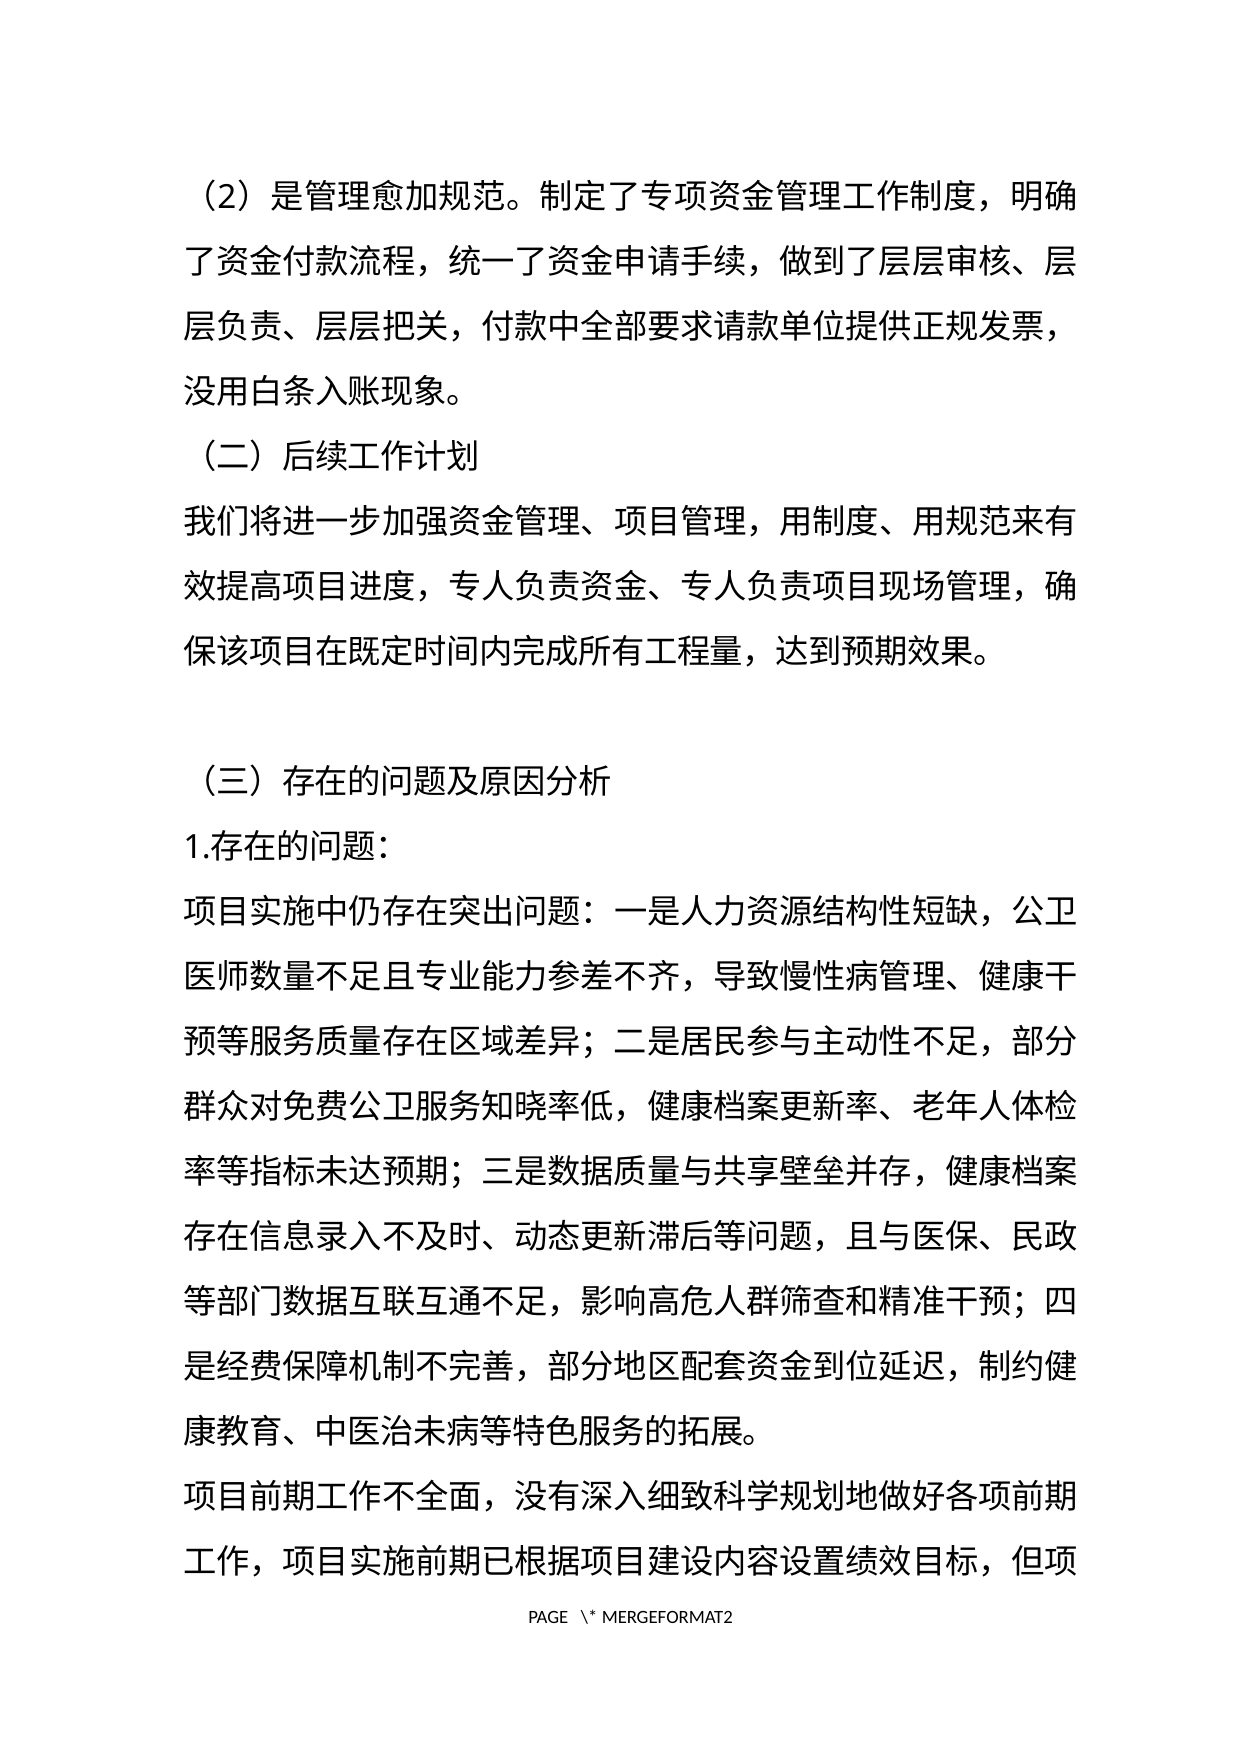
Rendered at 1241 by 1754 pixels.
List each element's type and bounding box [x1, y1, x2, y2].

text [183, 162, 1078, 1592]
